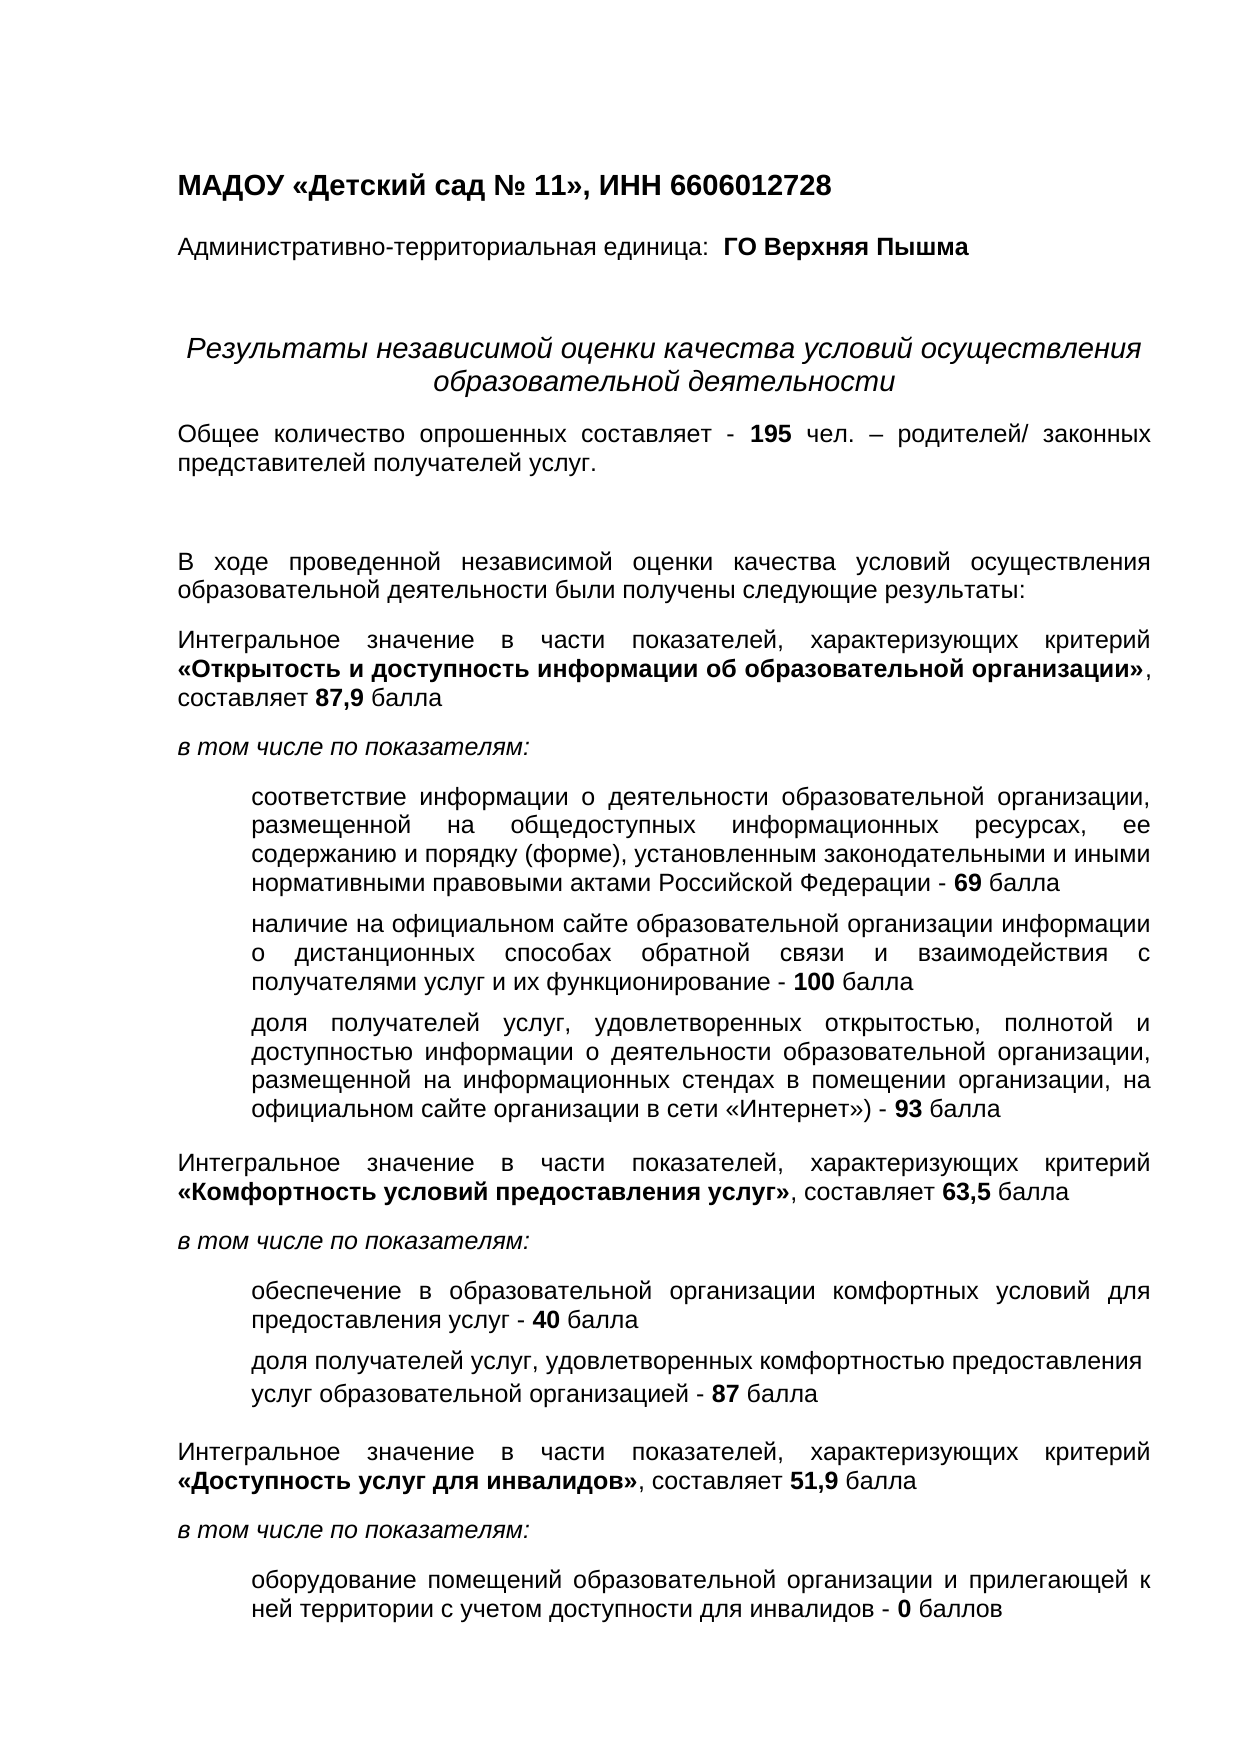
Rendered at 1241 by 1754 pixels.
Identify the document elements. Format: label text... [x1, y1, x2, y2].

text в том числе по показателям: [177, 732, 1152, 761]
subtitle МАДОУ «Детский сад № 11», ИНН 6606012728 [177, 168, 1152, 202]
text В ходе проведенной независимой оценки качества условий осуществления образовательной деятельности были получены следующие результаты: [177, 547, 1152, 604]
text Результаты независимой оценки качества условий осуществления образовательной деятельности [177, 331, 1152, 398]
text в том числе по показателям: [177, 1515, 1152, 1544]
text Интегральное значение в части показателей, характеризующих критерий «Открытость и доступность информации об образовательной организации», составляет 87,9 балла [177, 625, 1152, 711]
text Административно-территориальная единица: ГО Верхняя Пышма [177, 232, 1152, 260]
text Общее количество опрошенных составляет - 195 чел. – родителей/ законных представителей получателей услуг. [177, 419, 1152, 476]
text в том числе по показателям: [177, 1226, 1152, 1255]
text доля получателей услуг, удовлетворенных открытостью, полнотой и доступностью информации о деятельности образовательной организации, размещенной на информационных стендах в помещении организации, на официальном сайте организации в сети «Интернет») - 93 балла [251, 1008, 1152, 1123]
text Интегральное значение в части показателей, характеризующих критерий «Доступность услуг для инвалидов», составляет 51,9 балла [177, 1437, 1152, 1494]
text обеспечение в образовательной организации комфортных условий для предоставления услуг - 40 балла [251, 1276, 1152, 1333]
text Интегральное значение в части показателей, характеризующих критерий «Комфортность условий предоставления услуг», составляет 63,5 балла [177, 1148, 1152, 1205]
text соответствие информации о деятельности образовательной организации, размещенной на общедоступных информационных ресурсах, ее содержанию и порядку (форме), установленным законодательными и иными нормативными правовыми актами Российской Федерации - 69 балла [251, 782, 1152, 897]
text доля получателей услуг, удовлетворенных комфортностью предоставления услуг образовательной организацией - 87 балла [251, 1346, 1152, 1408]
text оборудование помещений образовательной организации и прилегающей к ней территории с учетом доступности для инвалидов - 0 баллов [251, 1565, 1152, 1622]
text наличие на официальном сайте образовательной организации информации о дистанционных способах обратной связи и взаимодействия с получателями услуг и их функционирование - 100 балла [251, 909, 1152, 995]
